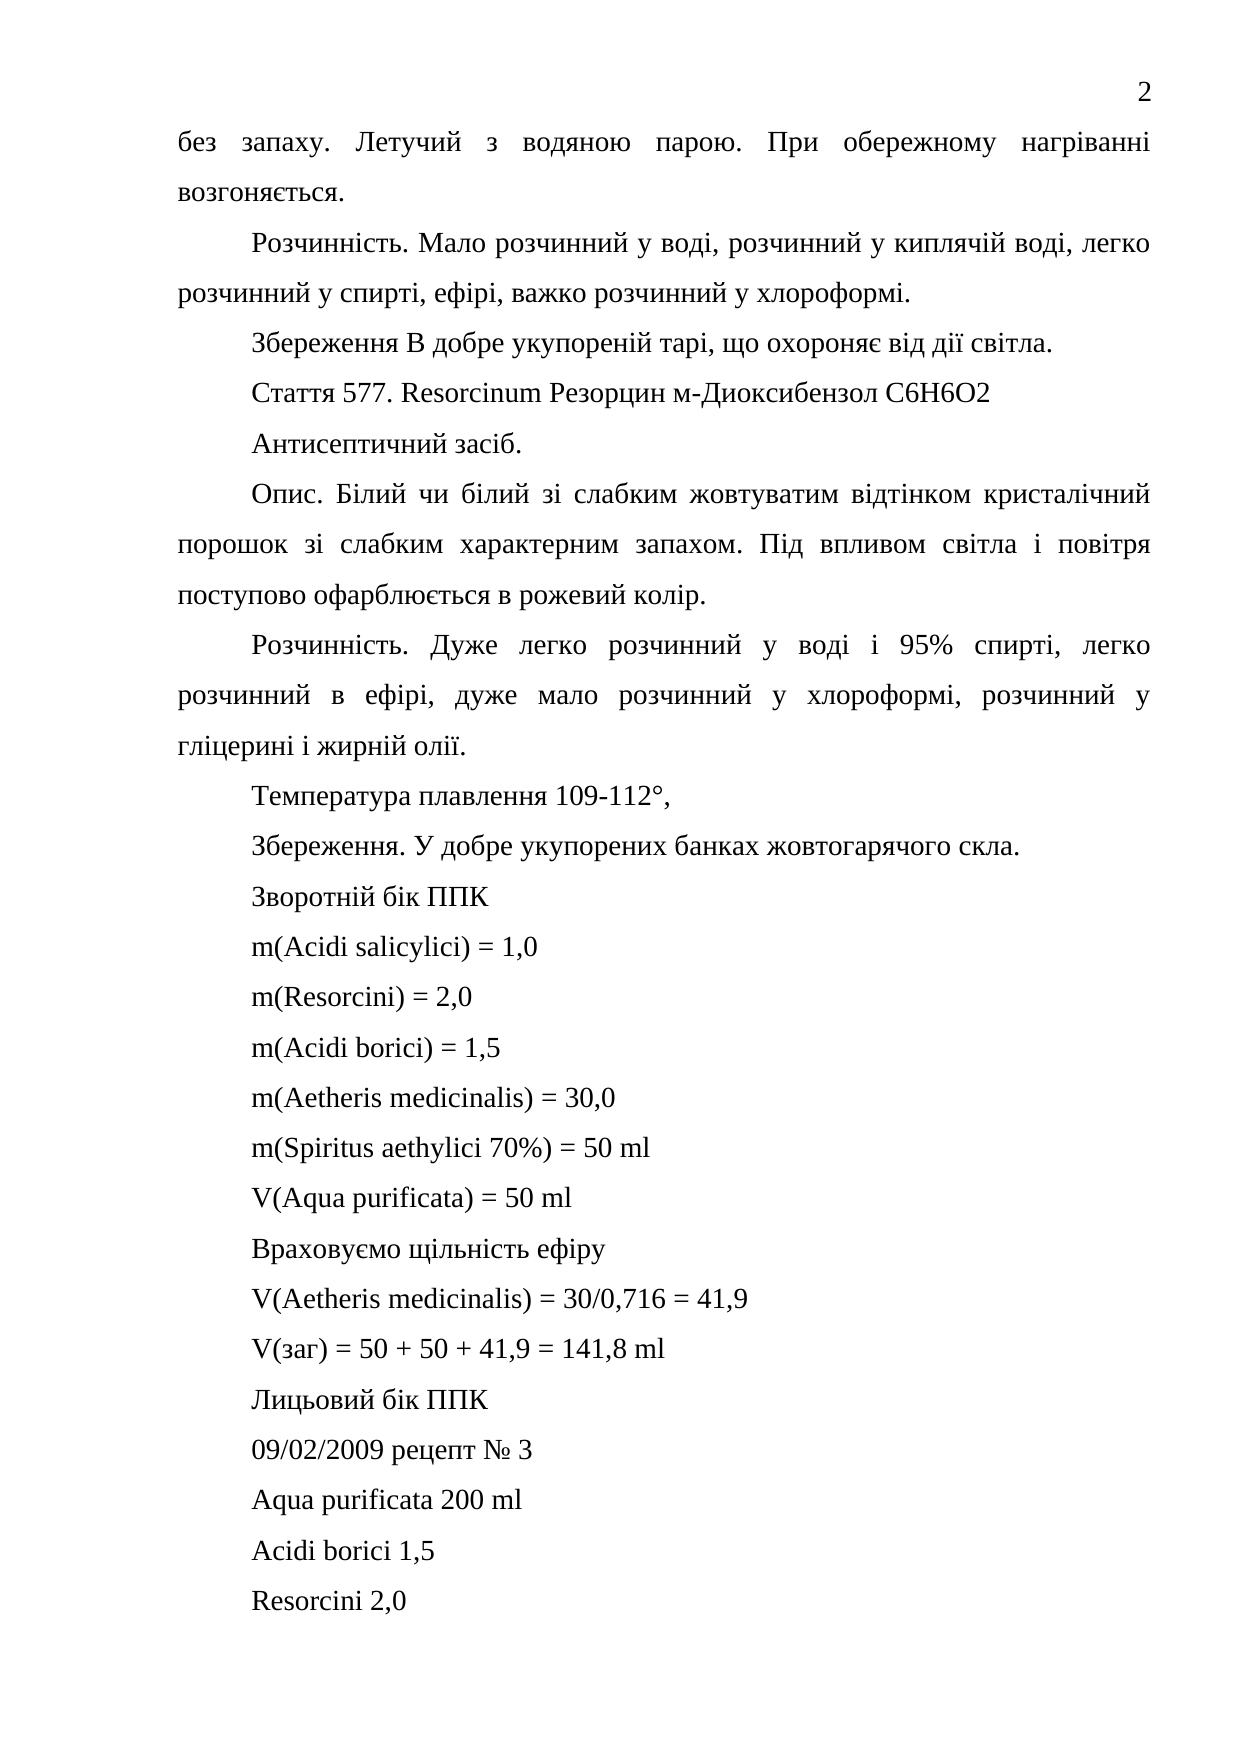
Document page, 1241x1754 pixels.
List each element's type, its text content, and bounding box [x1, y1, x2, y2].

text Розчинність. Дуже легко розчинний у воді і 95% спирті, легко розчинний в ефірі, дуже мало розчинний у хлороформі, розчинний у гліцерині і жирній олії. [177, 627, 1152, 761]
text Збереження. У добре укупорених банках жовтогарячого скла. [177, 828, 1152, 862]
text Враховуємо щільність ефіру [177, 1231, 1152, 1264]
text V(Aqua purificata) = 50 ml [177, 1181, 1152, 1214]
text Температура плавлення 109-112°, [177, 778, 1152, 812]
text Лицьовий бік ППК [177, 1382, 1152, 1415]
text m(Spiritus aethylici 70%) = 50 ml [177, 1130, 1152, 1164]
text m(Aetheris medicinalis) = 30,0 [177, 1080, 1152, 1113]
text Resorcini 2,0 [177, 1583, 1152, 1617]
text 09/02/2009 рецепт № 3 [177, 1432, 1152, 1466]
text Розчинність. Мало розчинний у воді, розчинний у киплячій воді, легко розчинний у спирті, ефірі, важко розчинний у хлороформі. [177, 225, 1152, 308]
text V(заг) = 50 + 50 + 41,9 = 141,8 ml [177, 1332, 1152, 1365]
text Збереження В добре укупореній тарі, що охороняє від дії світла. [177, 325, 1152, 359]
text V(Aetheris medicinalis) = 30/0,716 = 41,9 [177, 1281, 1152, 1315]
text Acidi borici 1,5 [177, 1533, 1152, 1566]
text m(Acidi salicylici) = 1,0 [177, 929, 1152, 963]
text Опис. Білий чи білий зі слабким жовтуватим відтінком кристалічний порошок зі слабким характерним запахом. Під впливом світла і повітря поступово офарблюється в рожевий колір. [177, 476, 1152, 610]
text Антисептичний засіб. [177, 426, 1152, 459]
text Зворотній бік ППК [177, 879, 1152, 912]
text Стаття 577. Resorcinum Резорцин м-Диоксибензол С6Н6О2 [177, 376, 1152, 409]
text m(Acidi borici) = 1,5 [177, 1030, 1152, 1063]
text m(Resorcini) = 2,0 [177, 979, 1152, 1013]
text Aqua purificata 200 ml [177, 1482, 1152, 1516]
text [177, 124, 1152, 208]
